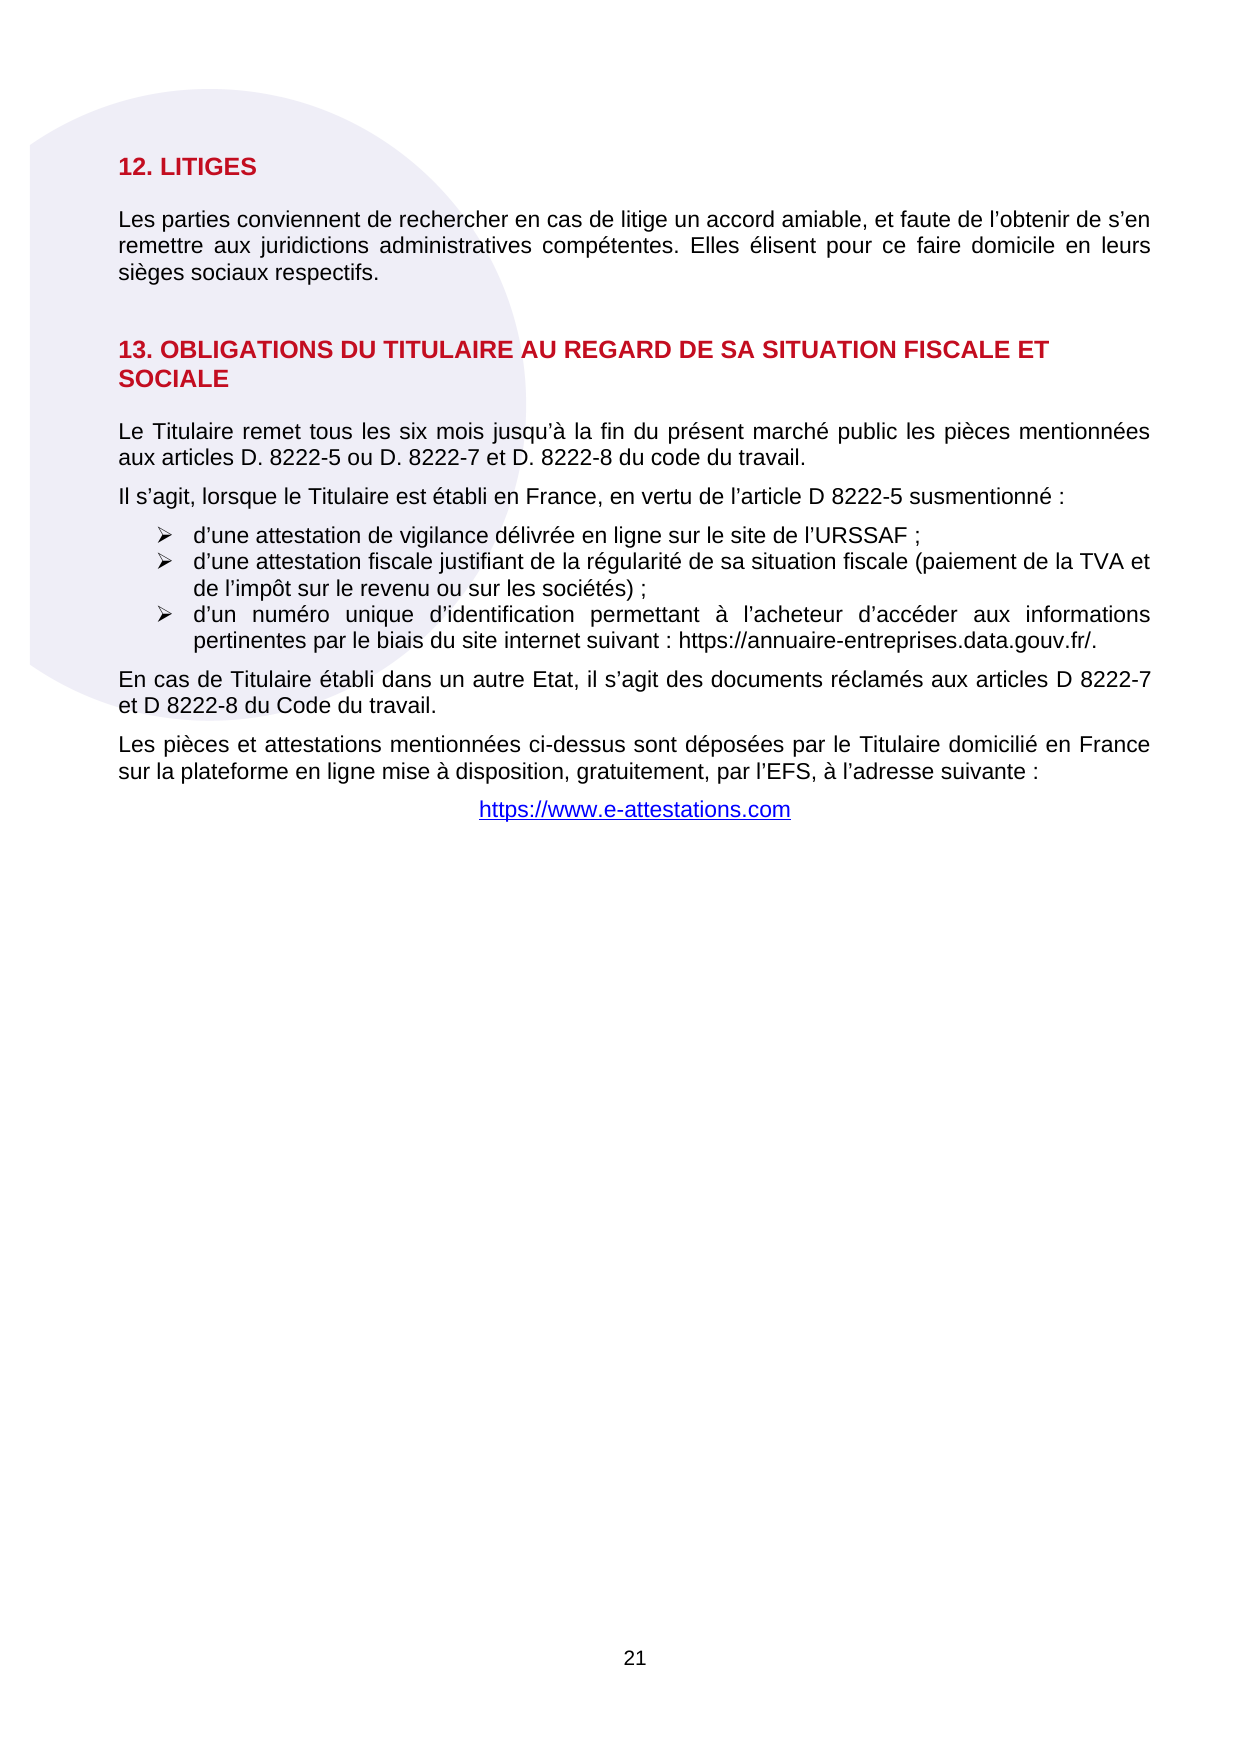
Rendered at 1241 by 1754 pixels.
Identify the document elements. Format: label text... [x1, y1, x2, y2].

text Les parties conviennent de rechercher en cas de litige un accord amiable, et faute de l’obtenir de s’en remettre aux juridictions administratives compétentes. Elles élisent pour ce faire domicile en leurs sièges sociaux respectifs. [118, 206, 1152, 285]
text En cas de Titulaire établi dans un autre Etat, il s’agit des documents réclamés aux articles D 8222-7 et D 8222-8 du Code du travail. [118, 666, 1152, 719]
list d’une attestation fiscale justifiant de la régularité de sa situation fiscale (paiement de la TVA et de l’impôt sur le revenu ou sur les sociétés) ; [156, 548, 1152, 601]
list d’un numéro unique d’identification permettant à l’acheteur d’accéder aux informations pertinentes par le biais du site internet suivant : https://annuaire-entreprises.data.gouv.fr/. [156, 601, 1152, 653]
subtitle OBLIGATIONS DU TITULAIRE AU REGARD DE SA SITUATION FISCALE ET SOCIALE [118, 335, 1152, 393]
text Les pièces et attestations mentionnées ci-dessus sont déposées par le Titulaire domicilié en France sur la plateforme en ligne mise à disposition, gratuitement, par l’EFS, à l’adresse suivante : [118, 731, 1152, 784]
text https://www.e-attestations.com [118, 796, 1152, 823]
text Il s’agit, lorsque le Titulaire est établi en France, en vertu de l’article D 8222-5 susmentionné : [118, 483, 1152, 509]
picture [29, 59, 532, 768]
text Le Titulaire remet tous les six mois jusqu’à la fin du présent marché public les pièces mentionnées aux articles D. 8222-5 ou D. 8222-7 et D. 8222-8 du code du travail. [118, 418, 1152, 470]
list d’une attestation de vigilance délivrée en ligne sur le site de l’URSSAF ; [156, 522, 1152, 548]
subtitle LITIGES [118, 152, 1152, 181]
